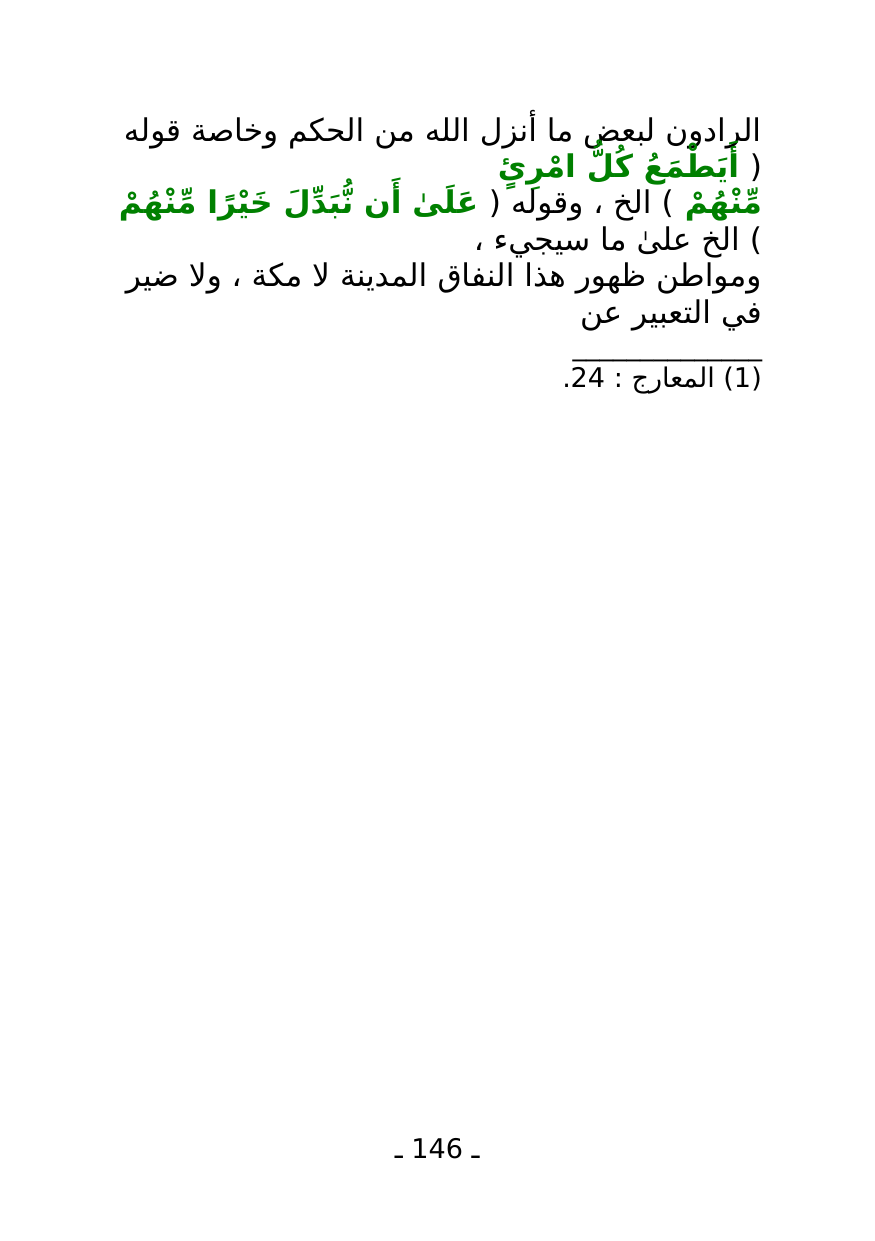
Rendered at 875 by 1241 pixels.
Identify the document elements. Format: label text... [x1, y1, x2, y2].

text (1) المعارج : 24. [112, 362, 762, 393]
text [112, 112, 762, 362]
